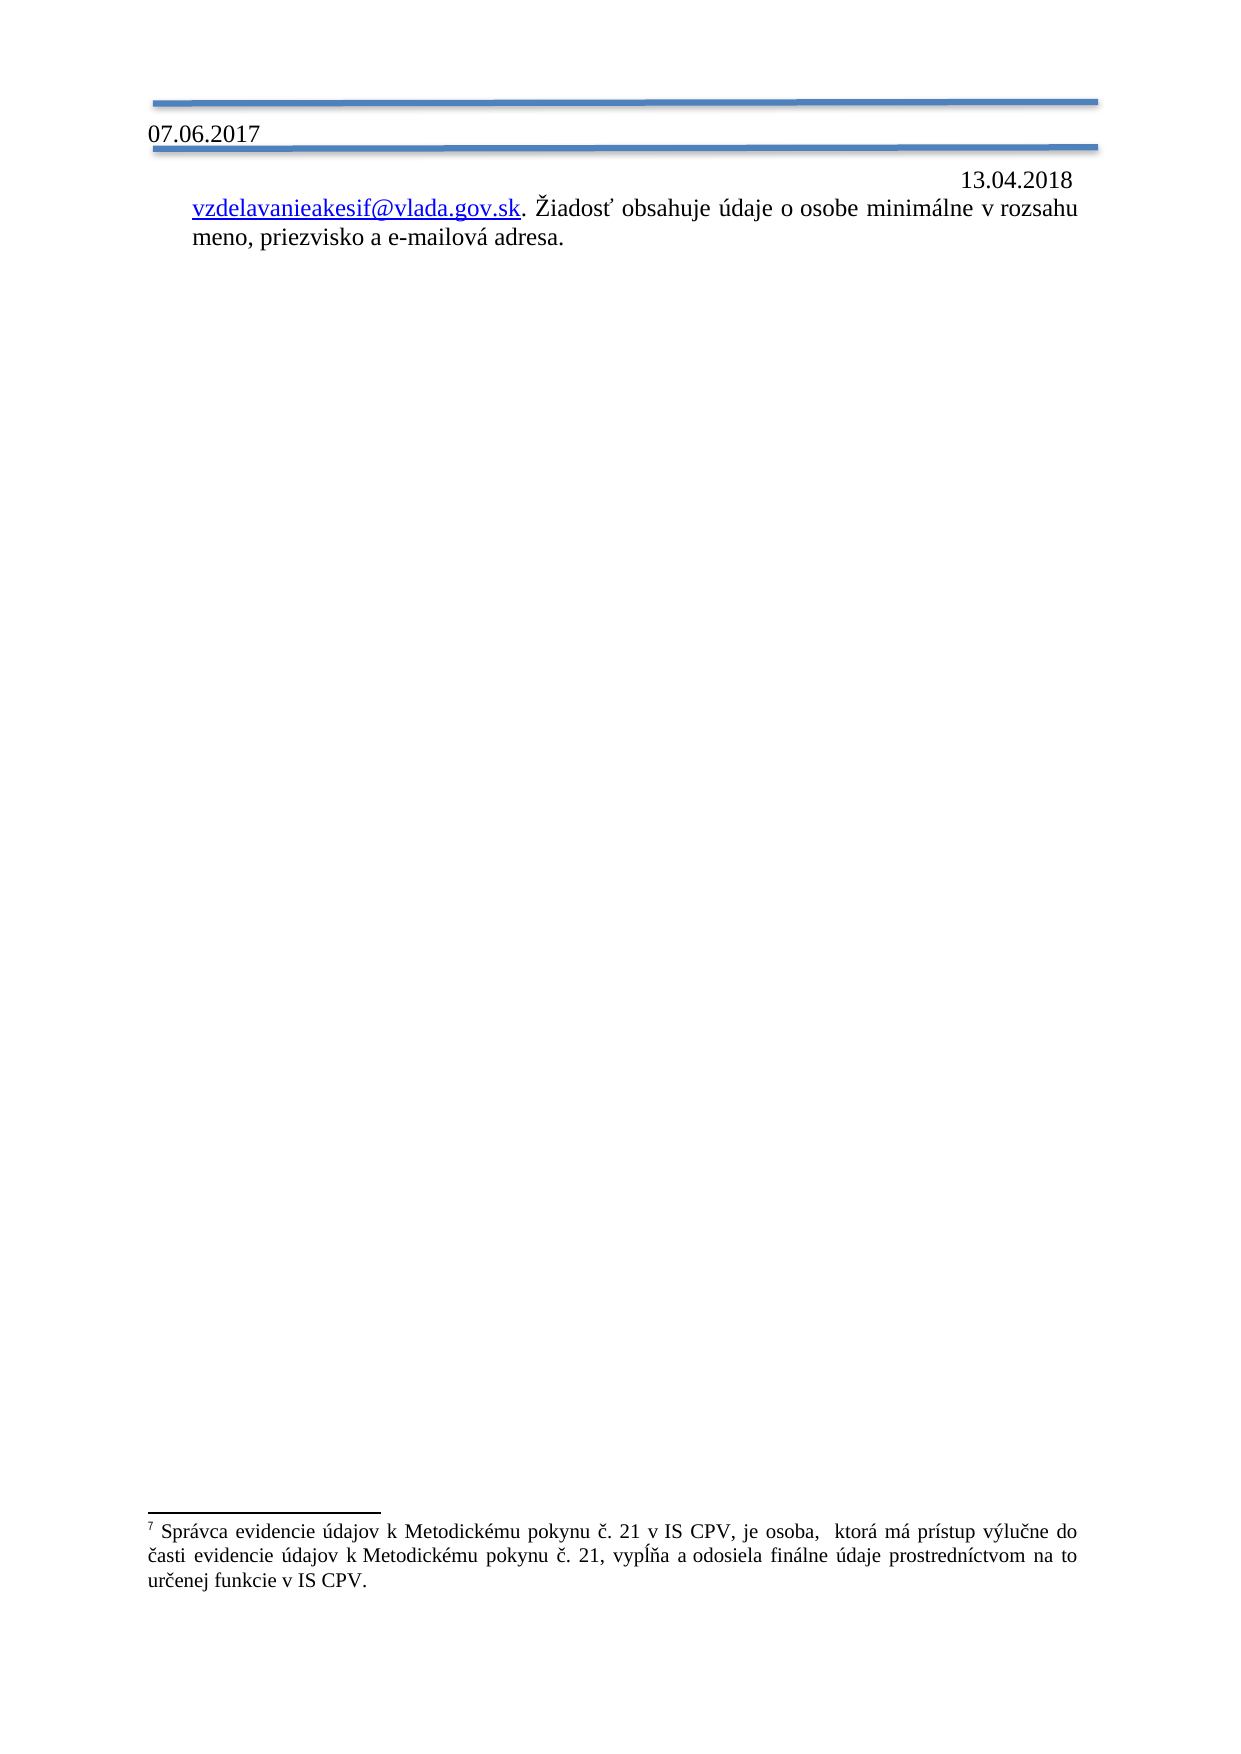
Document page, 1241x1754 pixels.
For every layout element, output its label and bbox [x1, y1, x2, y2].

list [148, 193, 1078, 251]
